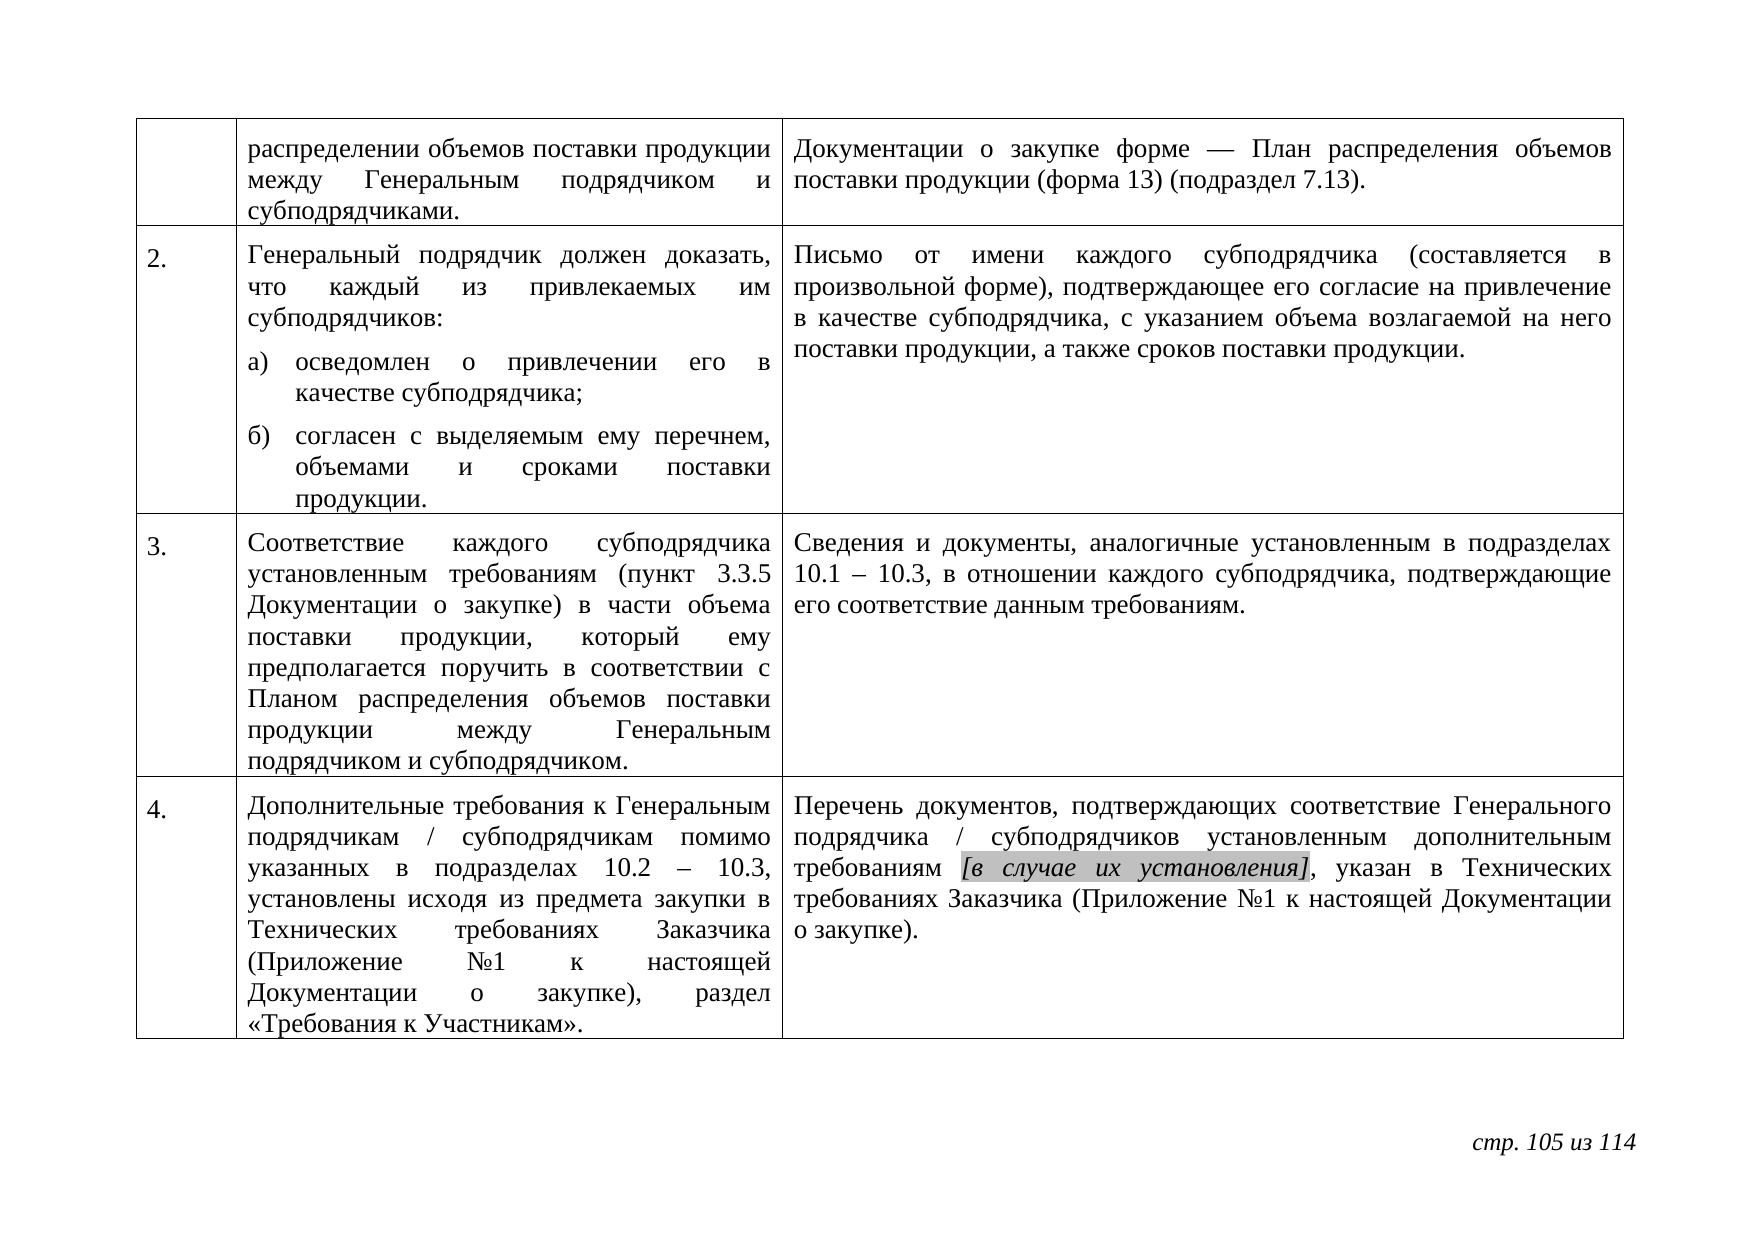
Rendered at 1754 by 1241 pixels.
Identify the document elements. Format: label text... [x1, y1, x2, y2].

table_cell Генеральный подрядчик должен доказать, что каждый из привлекаемых им субподрядчиков: осведомлен о привлечении его в качестве субподрядчика; согласен с выделяемым ему перечнем, объемами и сроками поставки продукции. [237, 226, 782, 513]
table_cell Соответствие каждого субподрядчика установленным требованиям (пункт 3.3.5 Документации о закупке) в части объема поставки продукции, который ему предполагается поручить в соответствии с Планом распределения объемов поставки продукции между Генеральным подрядчиком и субподрядчиком. [237, 514, 782, 776]
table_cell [783, 119, 1623, 225]
table_cell [137, 514, 236, 776]
table_cell Перечень документов, подтверждающих соответствие Генерального подрядчика / субподрядчиков установленным дополнительным требованиям [в случае их установления], указан в Технических требованиях Заказчика (Приложение №1 к настоящей Документации о закупке). [783, 777, 1623, 1038]
table_cell Дополнительные требования к Генеральным подрядчикам / субподрядчикам помимо указанных в подразделах 10.2 – 10.3, установлены исходя из предмета закупки в Технических требованиях Заказчика (Приложение №1 к настоящей Документации о закупке), раздел «Требования к Участникам». [237, 777, 782, 1038]
table_cell Сведения и документы, аналогичные установленным в подразделах 10.1 – 10.3, в отношении каждого субподрядчика, подтверждающие его соответствие данным требованиям. [783, 514, 1623, 776]
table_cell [237, 119, 782, 225]
table_cell [137, 226, 236, 513]
table_cell [137, 777, 236, 1038]
table_cell Письмо от имени каждого субподрядчика (составляется в произвольной форме), подтверждающее его согласие на привлечение в качестве субподрядчика, с указанием объема возлагаемой на него поставки продукции, а также сроков поставки продукции. [783, 226, 1623, 513]
table_cell [137, 119, 236, 225]
